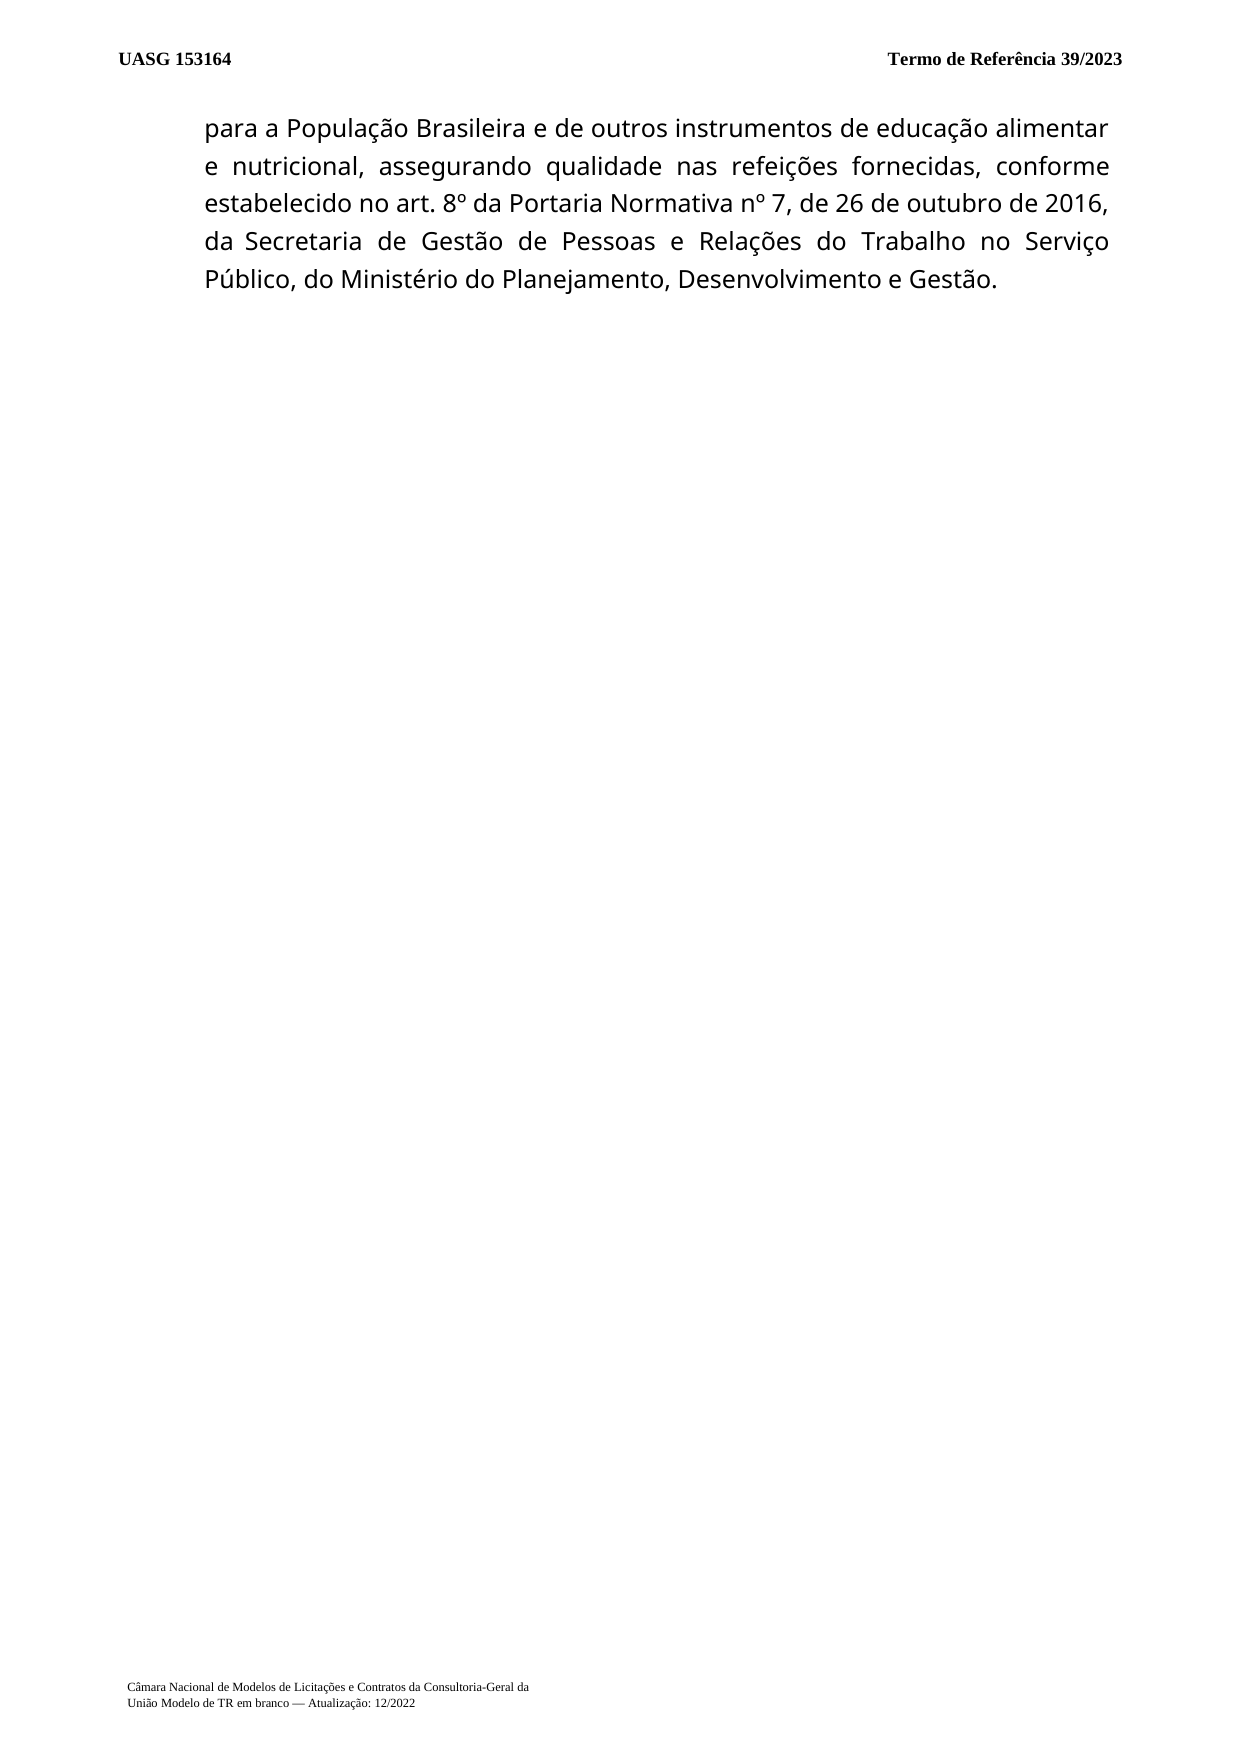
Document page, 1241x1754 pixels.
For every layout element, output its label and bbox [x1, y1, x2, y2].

list [204, 110, 1110, 295]
